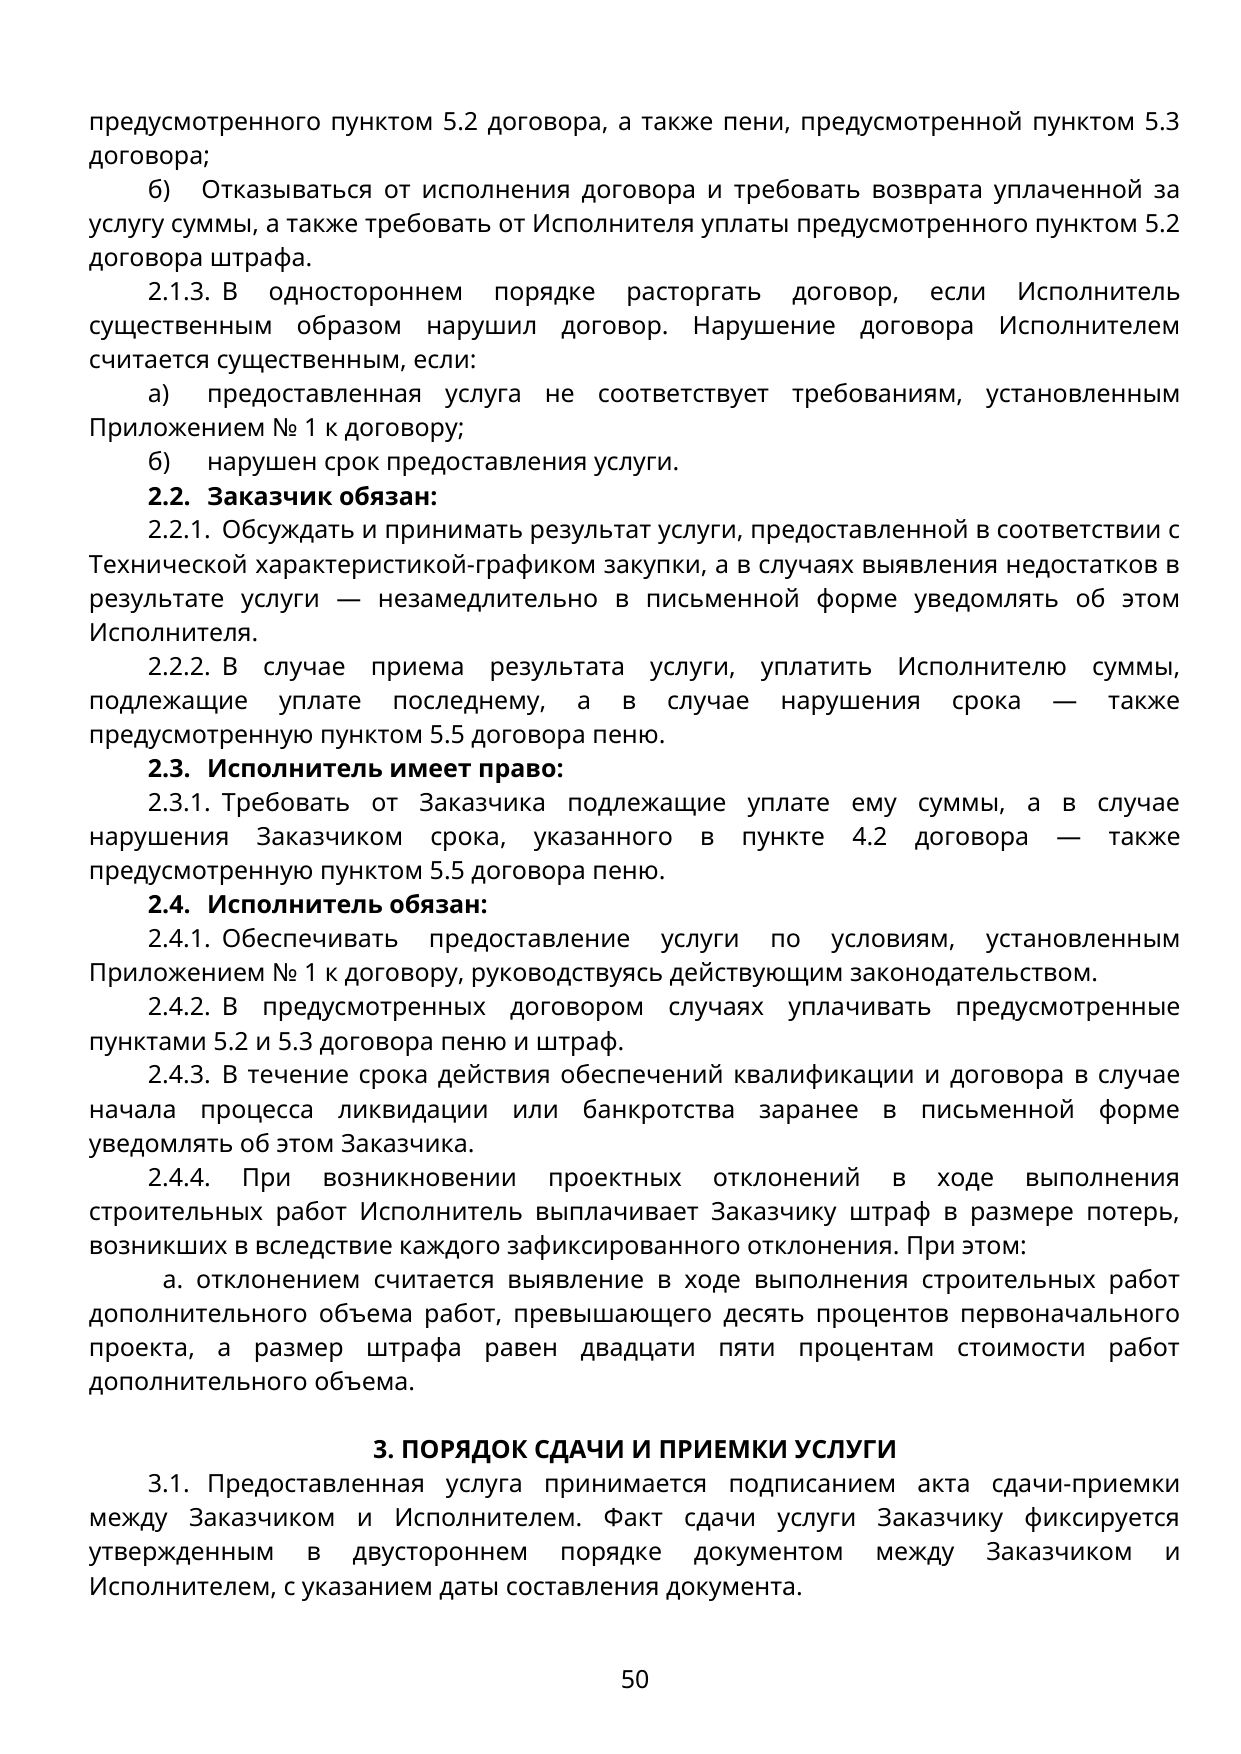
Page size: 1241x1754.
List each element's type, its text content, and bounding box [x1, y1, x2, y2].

text 2.2. Заказчик обязан: [89, 478, 1181, 512]
text 2.4.3. В течение срока действия обеспечений квалификации и договора в случае начала процесса ликвидации или банкротства заранее в письменной форме уведомлять об этом Заказчика. [89, 1057, 1181, 1159]
text 2.2.2. В случае приема результата услуги, уплатить Исполнителю суммы, подлежащие уплате последнему, а в случае нарушения срока — также предусмотренную пунктом 5.5 договора пеню. [89, 648, 1181, 751]
text 3.1. Предоставленная услуга принимается подписанием акта сдачи-приемки между Заказчиком и Исполнителем. Факт сдачи услуги Заказчику фиксируется утвержденным в двустороннем порядке документом между Заказчиком и Исполнителем, с указанием даты составления документа. [89, 1466, 1181, 1602]
text 2.4.4. При возникновении проектных отклонений в ходе выполнения строительных работ Исполнитель выплачивает Заказчику штраф в размере потерь, возникших в вследствие каждого зафиксированного отклонения. При этом: [89, 1159, 1181, 1262]
text 3. ПОРЯДОК СДАЧИ И ПРИЕМКИ УСЛУГИ [89, 1432, 1181, 1466]
text 2.3. Исполнитель имеет право: [89, 751, 1181, 785]
text а) предоставленная услуга не соответствует требованиям, установленным Приложением № 1 к договору; [89, 376, 1181, 444]
text 2.1.3. В одностороннем порядке расторгать договор, если Исполнитель существенным образом нарушил договор. Нарушение договора Исполнителем считается существенным, если: [89, 274, 1181, 376]
text 2.2.1. Обсуждать и принимать результат услуги, предоставленной в соответствии с Технической характеристикой-графиком закупки, а в случаях выявления недостатков в результате услуги — незамедлительно в письменной форме уведомлять об этом Исполнителя. [89, 512, 1181, 648]
text 2.4.1. Обеспечивать предоставление услуги по условиям, установленным Приложением № 1 к договору, руководствуясь действующим законодательством. [89, 921, 1181, 989]
text а. отклонением считается выявление в ходе выполнения строительных работ дополнительного объема работ, превышающего десять процентов первоначального проекта, а размер штрафа равен двадцати пяти процентам стоимости работ дополнительного объема. [89, 1262, 1181, 1398]
text 2.4. Исполнитель обязан: [89, 887, 1181, 921]
text б) нарушен срок предоставления услуги. [89, 444, 1181, 478]
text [89, 103, 1181, 172]
text б) Отказываться от исполнения договора и требовать возврата уплаченной за услугу суммы, а также требовать от Исполнителя уплаты предусмотренного пунктом 5.2 договора штрафа. [89, 172, 1181, 274]
text 2.4.2. В предусмотренных договором случаях уплачивать предусмотренные пунктами 5.2 и 5.3 договора пеню и штраф. [89, 989, 1181, 1057]
text 2.3.1. Требовать от Заказчика подлежащие уплате ему суммы, а в случае нарушения Заказчиком срока, указанного в пункте 4.2 договора — также предусмотренную пунктом 5.5 договора пеню. [89, 785, 1181, 887]
